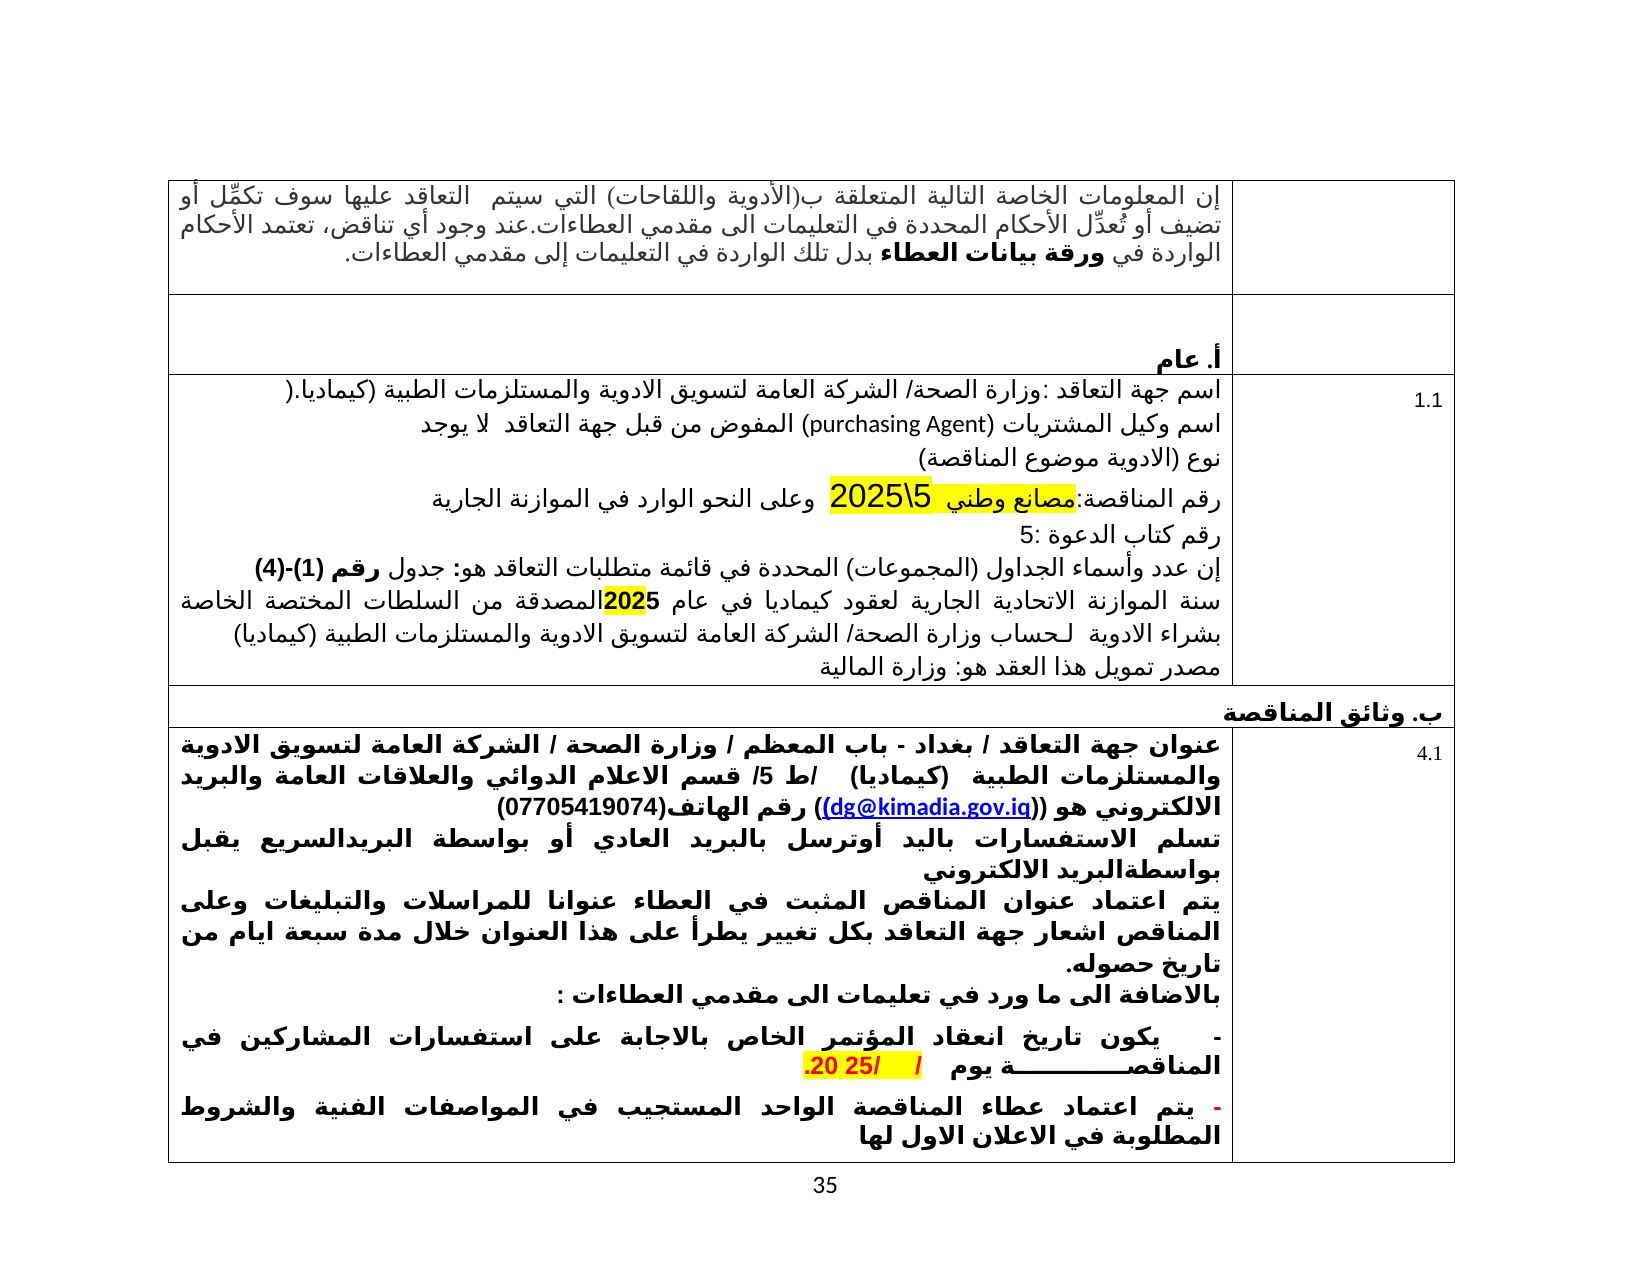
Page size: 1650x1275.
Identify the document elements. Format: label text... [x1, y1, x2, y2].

table_cell إن المعلومات الخاصة التالية المتعلقة ب(الأدوية واللقاحات) التي سيتم التعاقد عليها سوف تكمِّل أو تضيف أو تُعدِّل الأحكام المحددة في التعليمات الى مقدمي العطاءات.عند وجود أي تناقض، تعتمد الأحكام الواردة في ورقة بيانات العطاء بدل تلك الواردة في التعليمات إلى مقدمي العطاءات. [169, 181, 1232, 294]
table_cell أ. عام [169, 295, 1232, 374]
table_cell [1233, 181, 1454, 294]
table_cell اسم جهة التعاقد :وزارة الصحة/ الشركة العامة لتسويق الادوية والمستلزمات الطبية (كيماديا.( اسم وكيل المشتريات (purchasing Agent) المفوض من قبل جهة التعاقد: لا يوجد نوع (الادوية موضوع المناقصة) رقم المناقصة:مصانع وطني 5\2025 وعلى النحو الوارد في الموازنة الجارية رقم كتاب الدعوة :5 إن عدد وأسماء الجداول (المجموعات) المحددة في قائمة متطلبات التعاقد هو: جدول رقم (1)-(4) سنة الموازنة الاتحادية الجارية لعقود كيماديا في عام 2025المصدقة من السلطات المختصة الخاصة بشراء الادوية لـحساب وزارة الصحة/ الشركة العامة لتسويق الادوية والمستلزمات الطبية (كيماديا) مصدر تمويل هذا العقد هو: وزارة المالية [169, 375, 1232, 685]
table_cell [1233, 295, 1454, 374]
table_cell 1.1 [1233, 375, 1454, 685]
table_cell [169, 728, 1232, 1162]
table_cell ب. وثائق المناقصة [169, 686, 1454, 727]
table_cell 4.1 [1233, 728, 1454, 1162]
